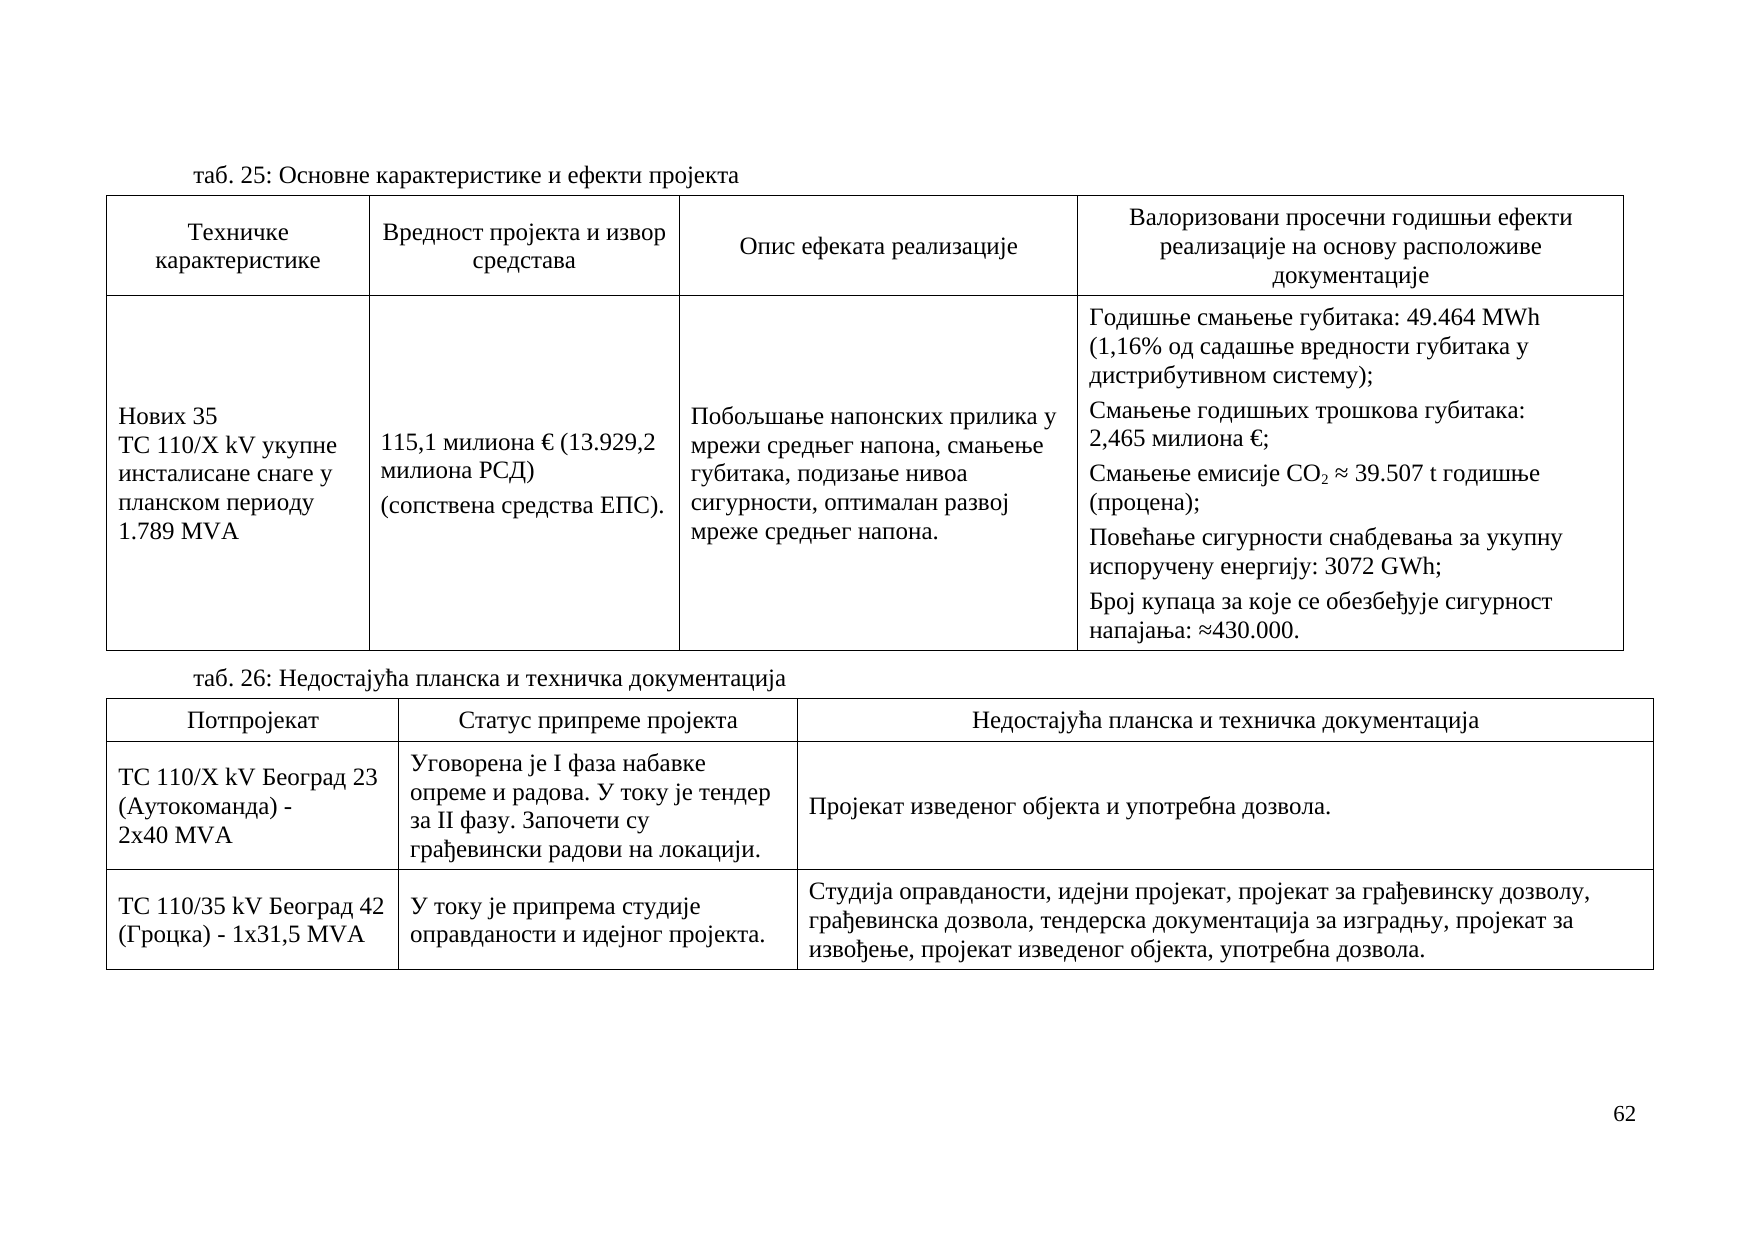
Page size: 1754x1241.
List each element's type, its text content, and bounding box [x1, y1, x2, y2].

table_cell ТС 110/35 kV Београд 42 (Гроцка) - 1x31,5 MVA [107, 870, 398, 969]
table_cell Уговорена је I фаза набавке опреме и радова. У току је тендер за II фазу. Започети су грађевински радови на локацији. [399, 742, 797, 869]
text таб. 25: Основне карактеристике и ефекти пројекта [118, 160, 1636, 189]
table_header Недостајућа планска и техничка документација [798, 699, 1653, 741]
table_header Валоризовани просечни годишњи ефекти реализације на основу расположиве документације [1078, 196, 1623, 295]
table_header Статус припреме пројекта [399, 699, 797, 741]
table_cell Годишње смањење губитака: 49.464 MWh (1,16% од садашње вредности губитака у дистрибутивном систему); Смањење годишњих трошкова губитака: 2,465 милиона €; Смањење емисије CO2 ≈ 39.507 t годишње (процена); Повећање сигурности снабдевања за укупну испоручену енергију: 3072 GWh; Број купаца за које се обезбеђује сигурност напајања: ≈430.000. [1078, 296, 1623, 650]
table_header Потпројекат [107, 699, 398, 741]
table_header Техничке карактеристике [107, 196, 369, 295]
table_cell Нових 35 ТС 110/X kV укупне инсталисане снаге у планском периоду 1.789 MVA [107, 296, 369, 650]
text таб. 26: Недостајућа планска и техничка документација [118, 663, 1636, 692]
table_cell 115,1 милиона € (13.929,2 милиона РСД) (сопствена средства ЕПС). [370, 296, 679, 650]
table_header Вредност пројекта и извор средстава [370, 196, 679, 295]
table_cell Студија оправданости, идејни пројекат, пројекат за грађевинску дозволу, грађевинска дозвола, тендерска документација за изградњу, пројекат за извођење, пројекат изведеног објекта, употребна дозвола. [798, 870, 1653, 969]
table_cell ТС 110/X kV Београд 23 (Аутокоманда) - 2x40 MVA [107, 742, 398, 869]
table_cell Пројекат изведеног објекта и употребна дозвола. [798, 742, 1653, 869]
table_cell У току је припрема студије оправданости и идејног пројекта. [399, 870, 797, 969]
table_cell Побољшање напонских прилика у мрежи средњег напона, смањење губитака, подизање нивоа сигурности, оптималан развој мреже средњег напона. [680, 296, 1077, 650]
table_header Опис ефеката реализације [680, 196, 1077, 295]
